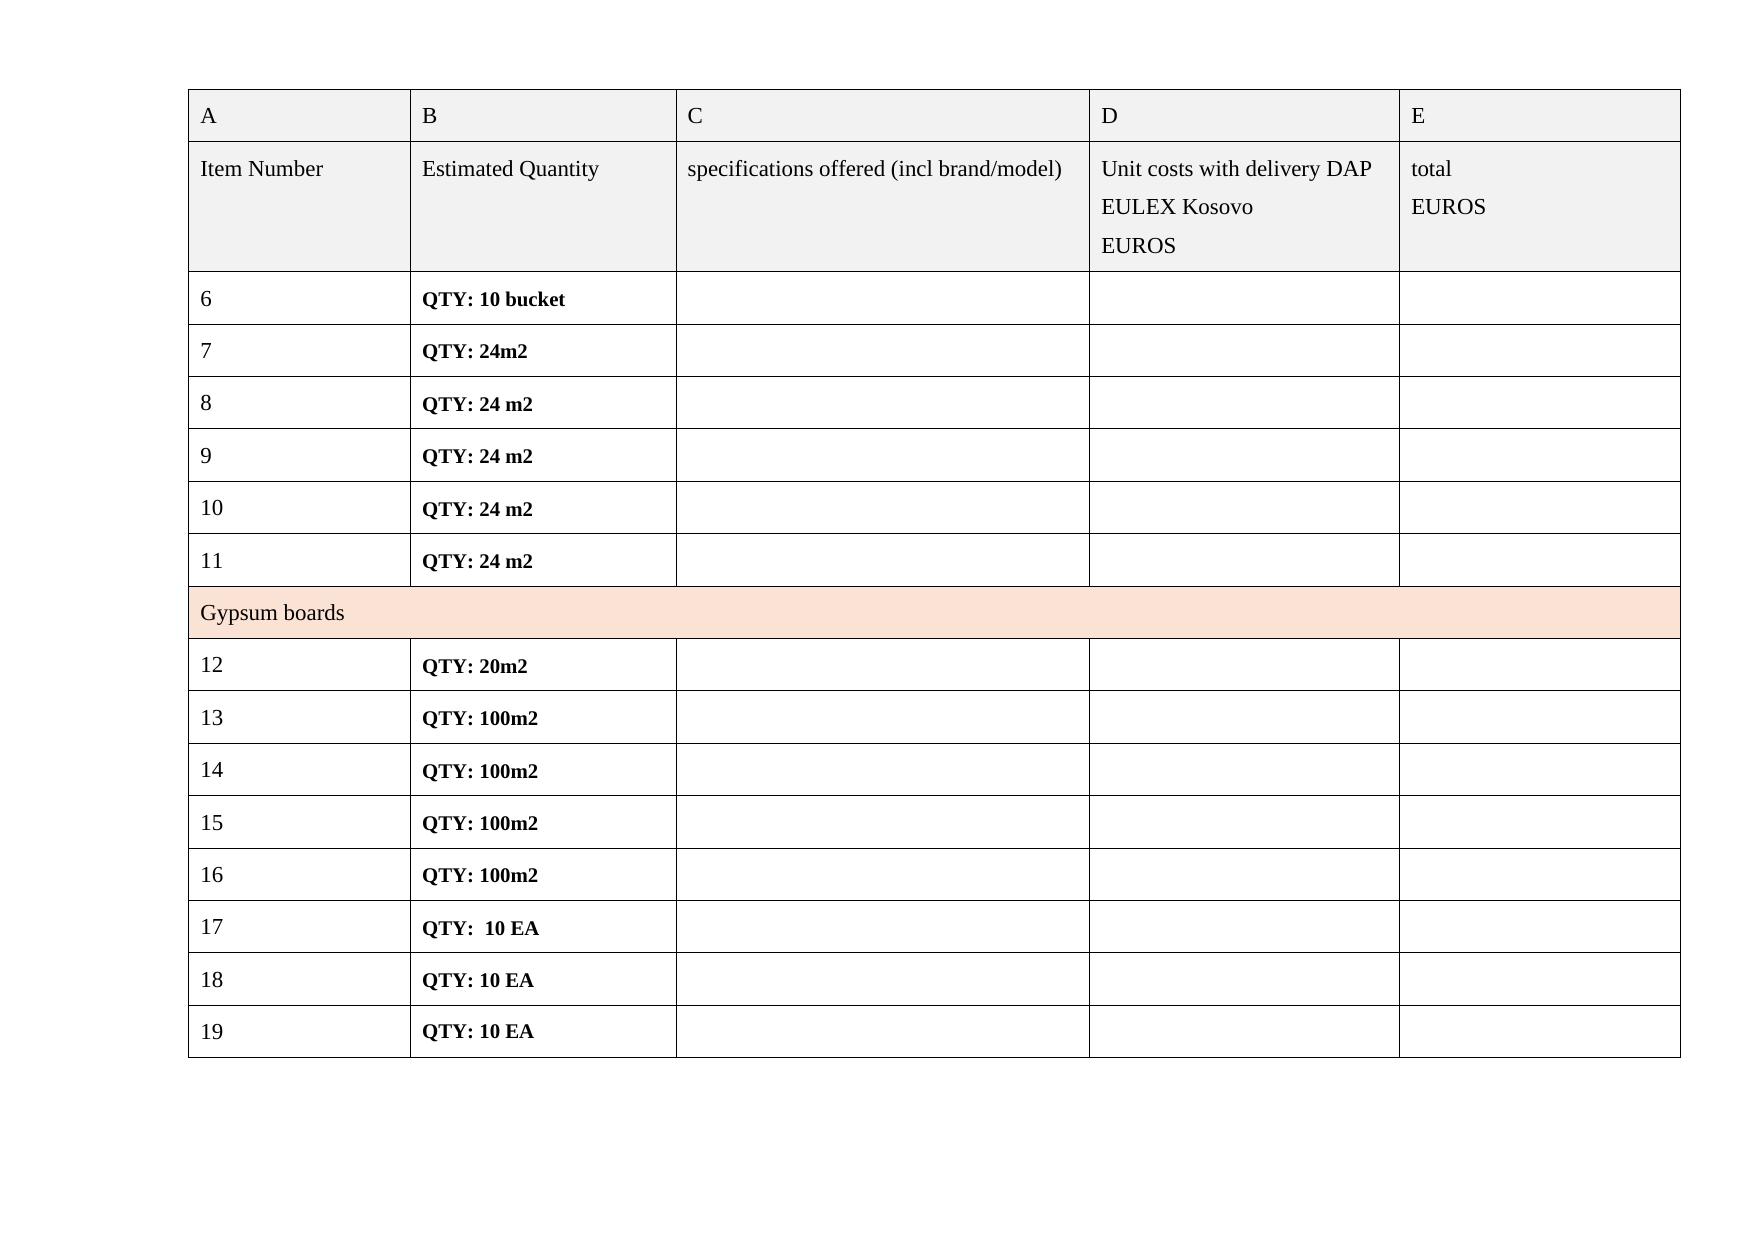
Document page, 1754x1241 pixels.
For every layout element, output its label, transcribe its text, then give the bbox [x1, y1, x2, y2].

table_header C [677, 90, 1089, 141]
table_cell [1090, 325, 1399, 376]
table_cell [1400, 325, 1680, 376]
table_cell [1090, 691, 1399, 743]
table_cell Gypsum boards [189, 587, 1680, 638]
table_cell 19 [189, 1006, 410, 1057]
table_cell QTY: 24 m2 [411, 429, 676, 481]
table_header A [189, 90, 410, 141]
table_cell QTY: 10 EA [411, 1006, 676, 1057]
table_cell [1400, 849, 1680, 900]
table_cell specifications offered (incl brand/model) [677, 142, 1089, 271]
table_cell [1090, 377, 1399, 428]
table_cell [1090, 482, 1399, 533]
table_cell [677, 377, 1089, 428]
table_cell [1400, 482, 1680, 533]
table_cell 18 [189, 953, 410, 1005]
table_cell [1090, 1006, 1399, 1057]
table_cell QTY: 10 bucket [411, 272, 676, 323]
table_cell [677, 639, 1089, 690]
table_cell [677, 325, 1089, 376]
table_cell [677, 1006, 1089, 1057]
table_cell 12 [189, 639, 410, 690]
table_cell [1090, 272, 1399, 323]
table_cell [1400, 639, 1680, 690]
table_cell [1400, 1006, 1680, 1057]
table_cell [1400, 953, 1680, 1005]
table_cell [677, 429, 1089, 481]
table_cell [1090, 744, 1399, 795]
table_cell [1400, 534, 1680, 586]
table_cell 17 [189, 901, 410, 952]
table_cell 9 [189, 429, 410, 481]
table_header B [411, 90, 676, 141]
table_cell [677, 901, 1089, 952]
table_cell QTY: 20m2 [411, 639, 676, 690]
table_cell 10 [189, 482, 410, 533]
table_cell QTY: 24 m2 [411, 534, 676, 586]
table_cell [1400, 901, 1680, 952]
table_cell QTY: 10 EA [411, 901, 676, 952]
table_cell 6 [189, 272, 410, 323]
table_cell [677, 272, 1089, 323]
table_cell [1090, 534, 1399, 586]
table_header D [1090, 90, 1399, 141]
table_cell [1090, 901, 1399, 952]
table_cell QTY: 100m2 [411, 744, 676, 795]
table_cell Item Number [189, 142, 410, 271]
table_cell Unit costs with delivery DAP EULEX Kosovo EUROS [1090, 142, 1399, 271]
table_cell [1090, 429, 1399, 481]
table_cell 8 [189, 377, 410, 428]
table_cell 14 [189, 744, 410, 795]
table_cell [1400, 429, 1680, 481]
table_cell QTY: 24m2 [411, 325, 676, 376]
table_cell QTY: 24 m2 [411, 377, 676, 428]
table_cell 7 [189, 325, 410, 376]
table_cell QTY: 24 m2 [411, 482, 676, 533]
table_cell [1400, 796, 1680, 847]
table_cell QTY: 10 EA [411, 953, 676, 1005]
table_cell [1400, 377, 1680, 428]
table_cell Estimated Quantity [411, 142, 676, 271]
table_cell 15 [189, 796, 410, 847]
table_header E [1400, 90, 1680, 141]
table_cell 16 [189, 849, 410, 900]
table_cell [1090, 953, 1399, 1005]
table_cell [677, 744, 1089, 795]
table_cell [1090, 639, 1399, 690]
table_cell [677, 482, 1089, 533]
table_cell [1090, 796, 1399, 847]
table_cell [1400, 691, 1680, 743]
table_cell 11 [189, 534, 410, 586]
table_cell [1400, 272, 1680, 323]
table_cell [677, 691, 1089, 743]
table_cell [677, 953, 1089, 1005]
table_cell [1090, 849, 1399, 900]
table_cell [677, 534, 1089, 586]
table_cell total EUROS [1400, 142, 1680, 271]
table_cell QTY: 100m2 [411, 849, 676, 900]
table_cell [677, 849, 1089, 900]
table_cell QTY: 100m2 [411, 796, 676, 847]
table_cell QTY: 100m2 [411, 691, 676, 743]
table_cell [677, 796, 1089, 847]
table_cell [1400, 744, 1680, 795]
table_cell 13 [189, 691, 410, 743]
